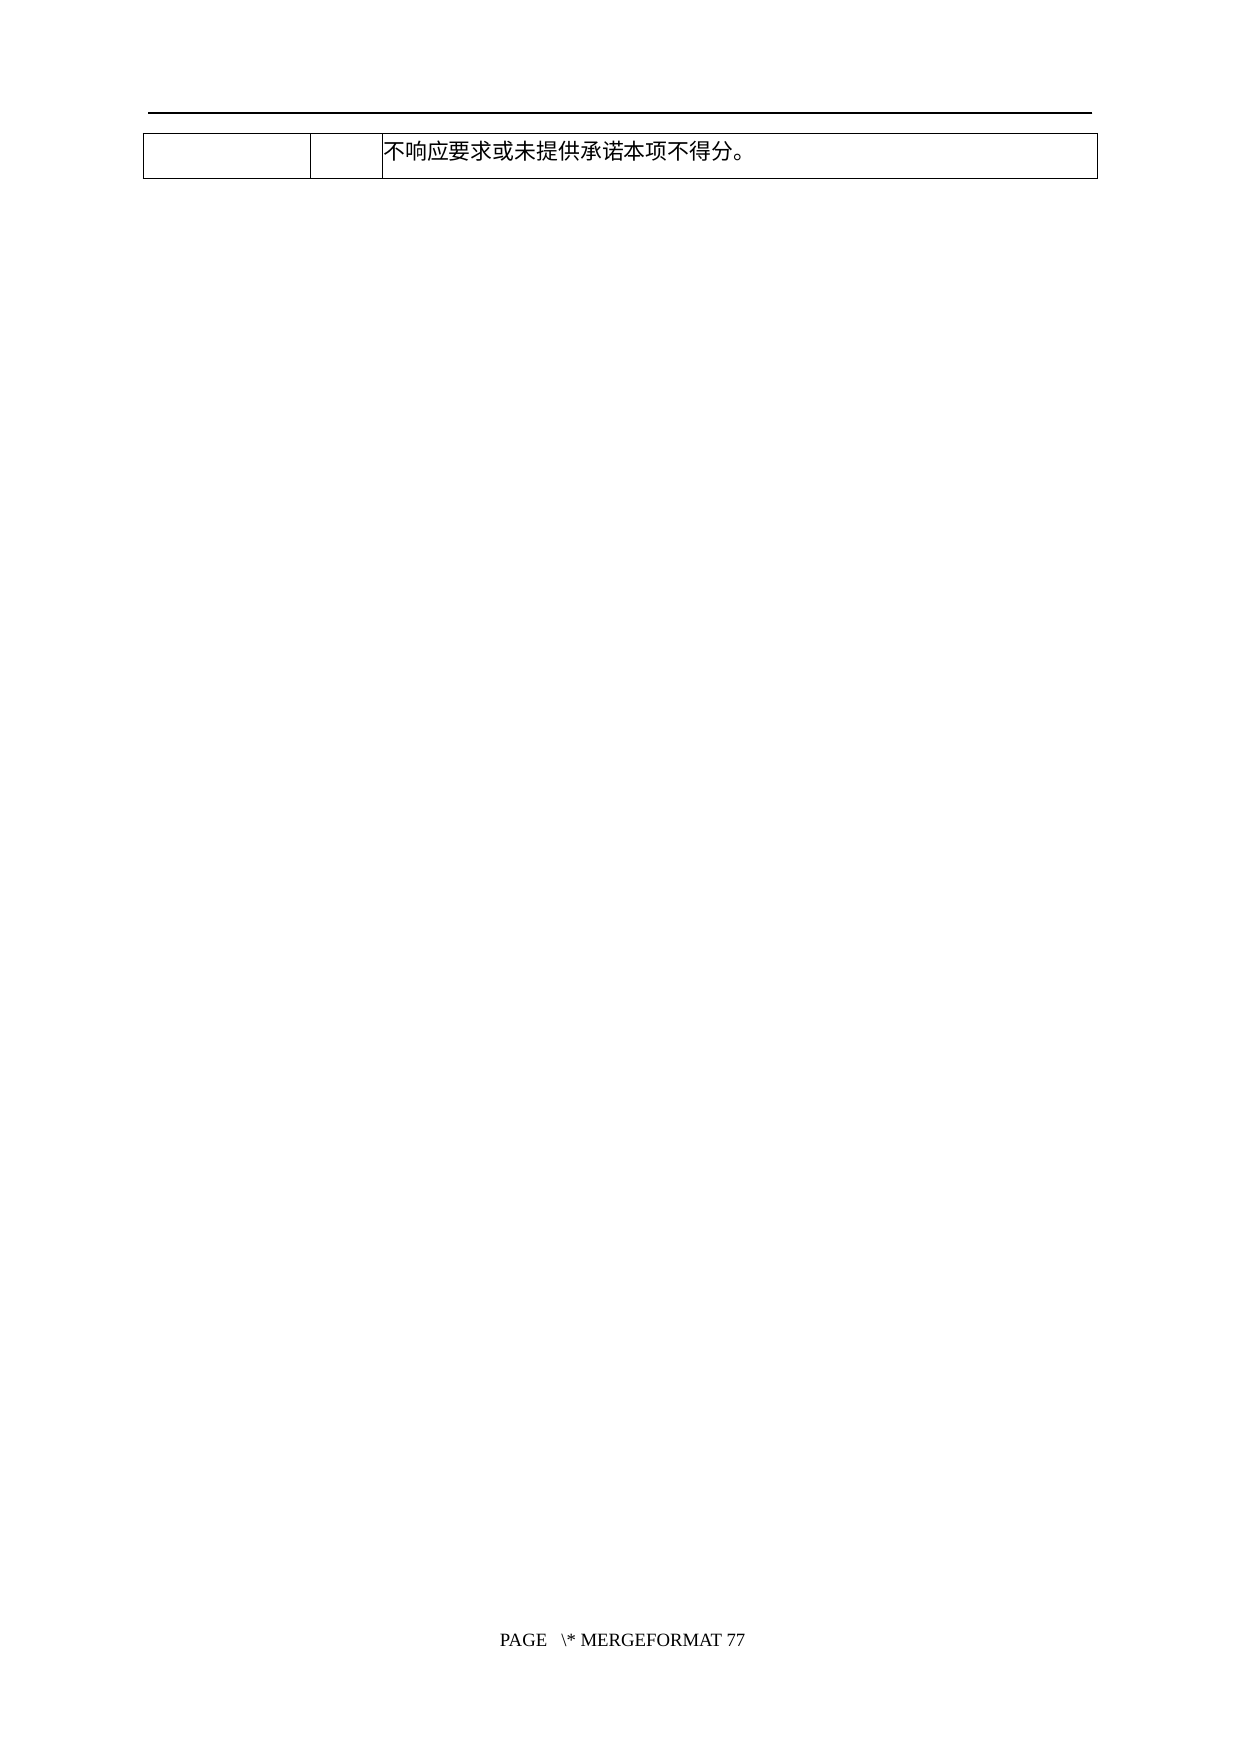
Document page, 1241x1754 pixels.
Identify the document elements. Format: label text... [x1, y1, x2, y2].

table_cell 4分 [311, 134, 382, 178]
table_cell 维稳交接方案 [144, 134, 310, 178]
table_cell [383, 134, 1097, 178]
